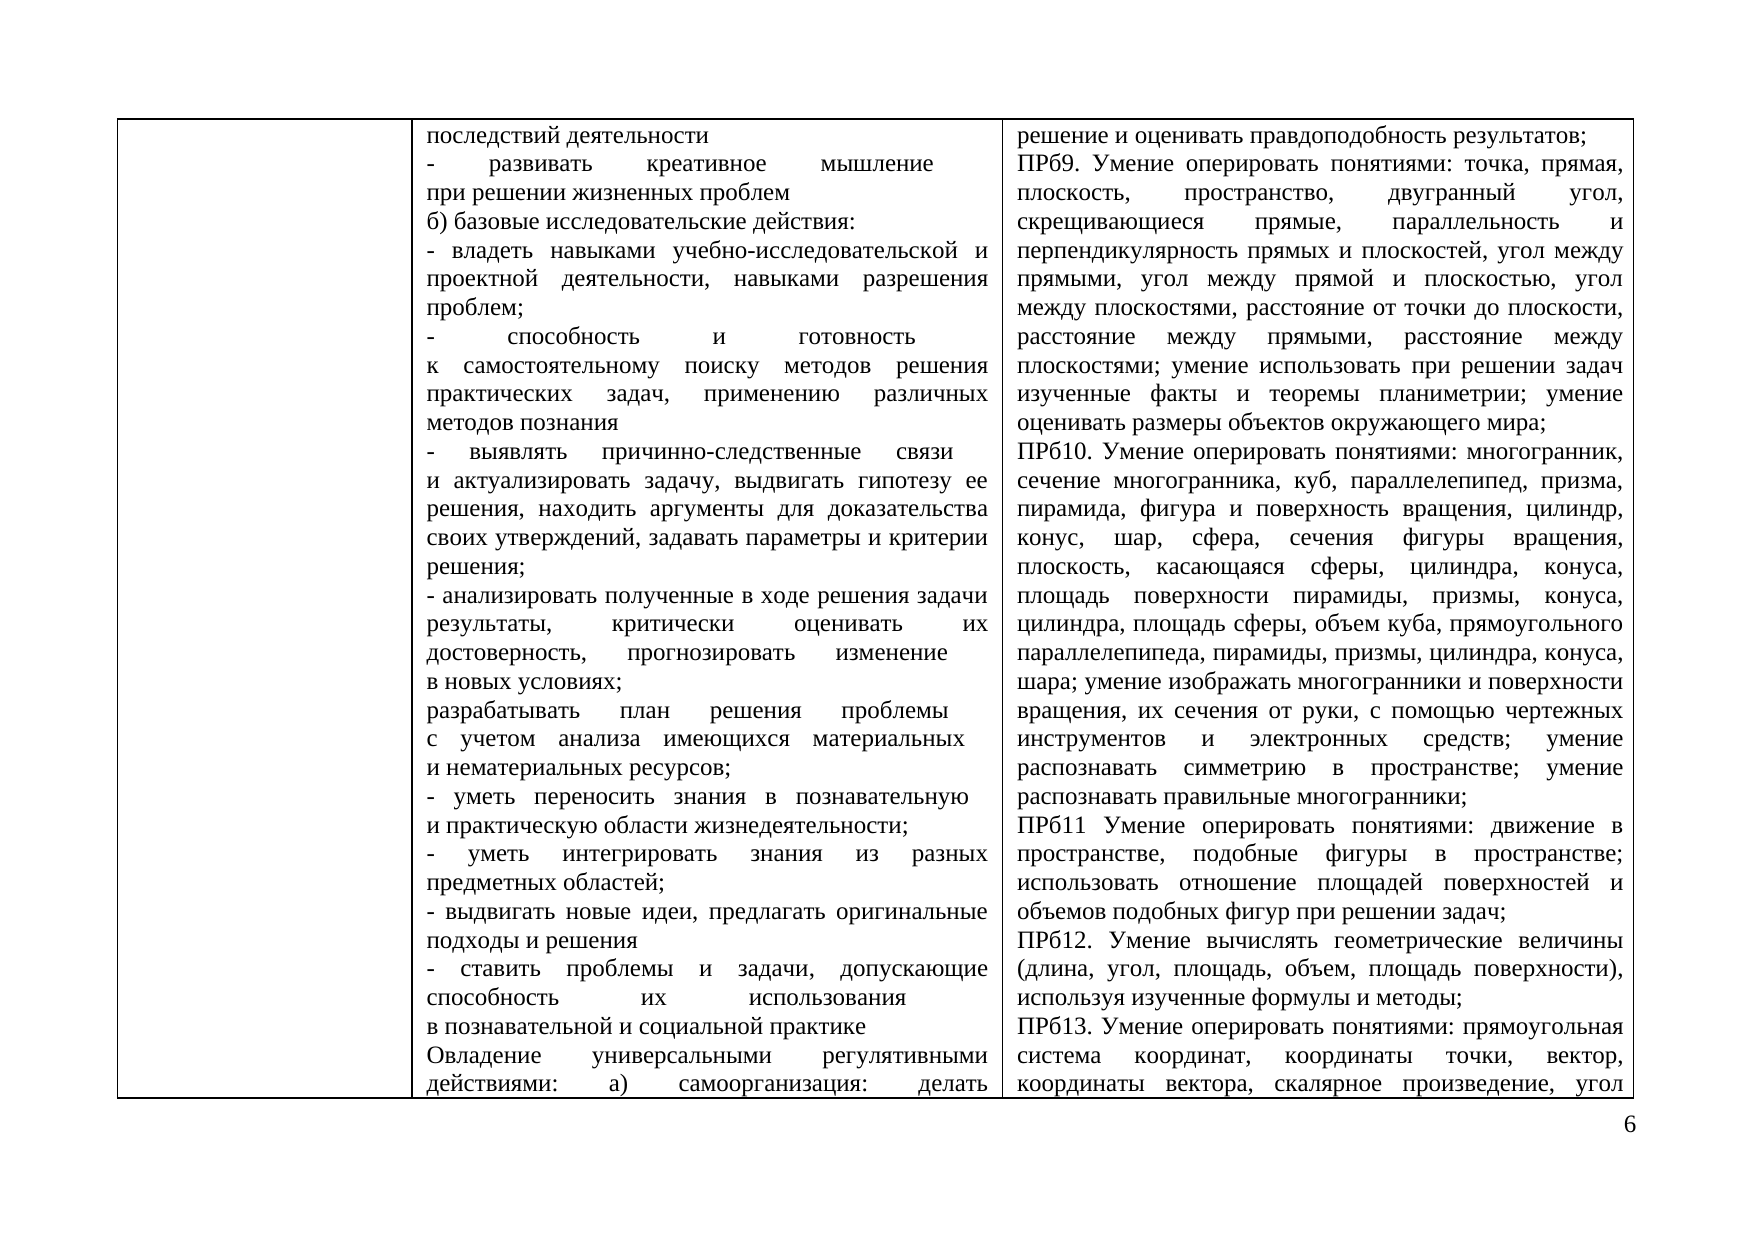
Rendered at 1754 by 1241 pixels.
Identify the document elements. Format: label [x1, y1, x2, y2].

table_cell [118, 120, 411, 1097]
table_cell [1003, 120, 1633, 1097]
table_cell [413, 120, 1002, 1097]
